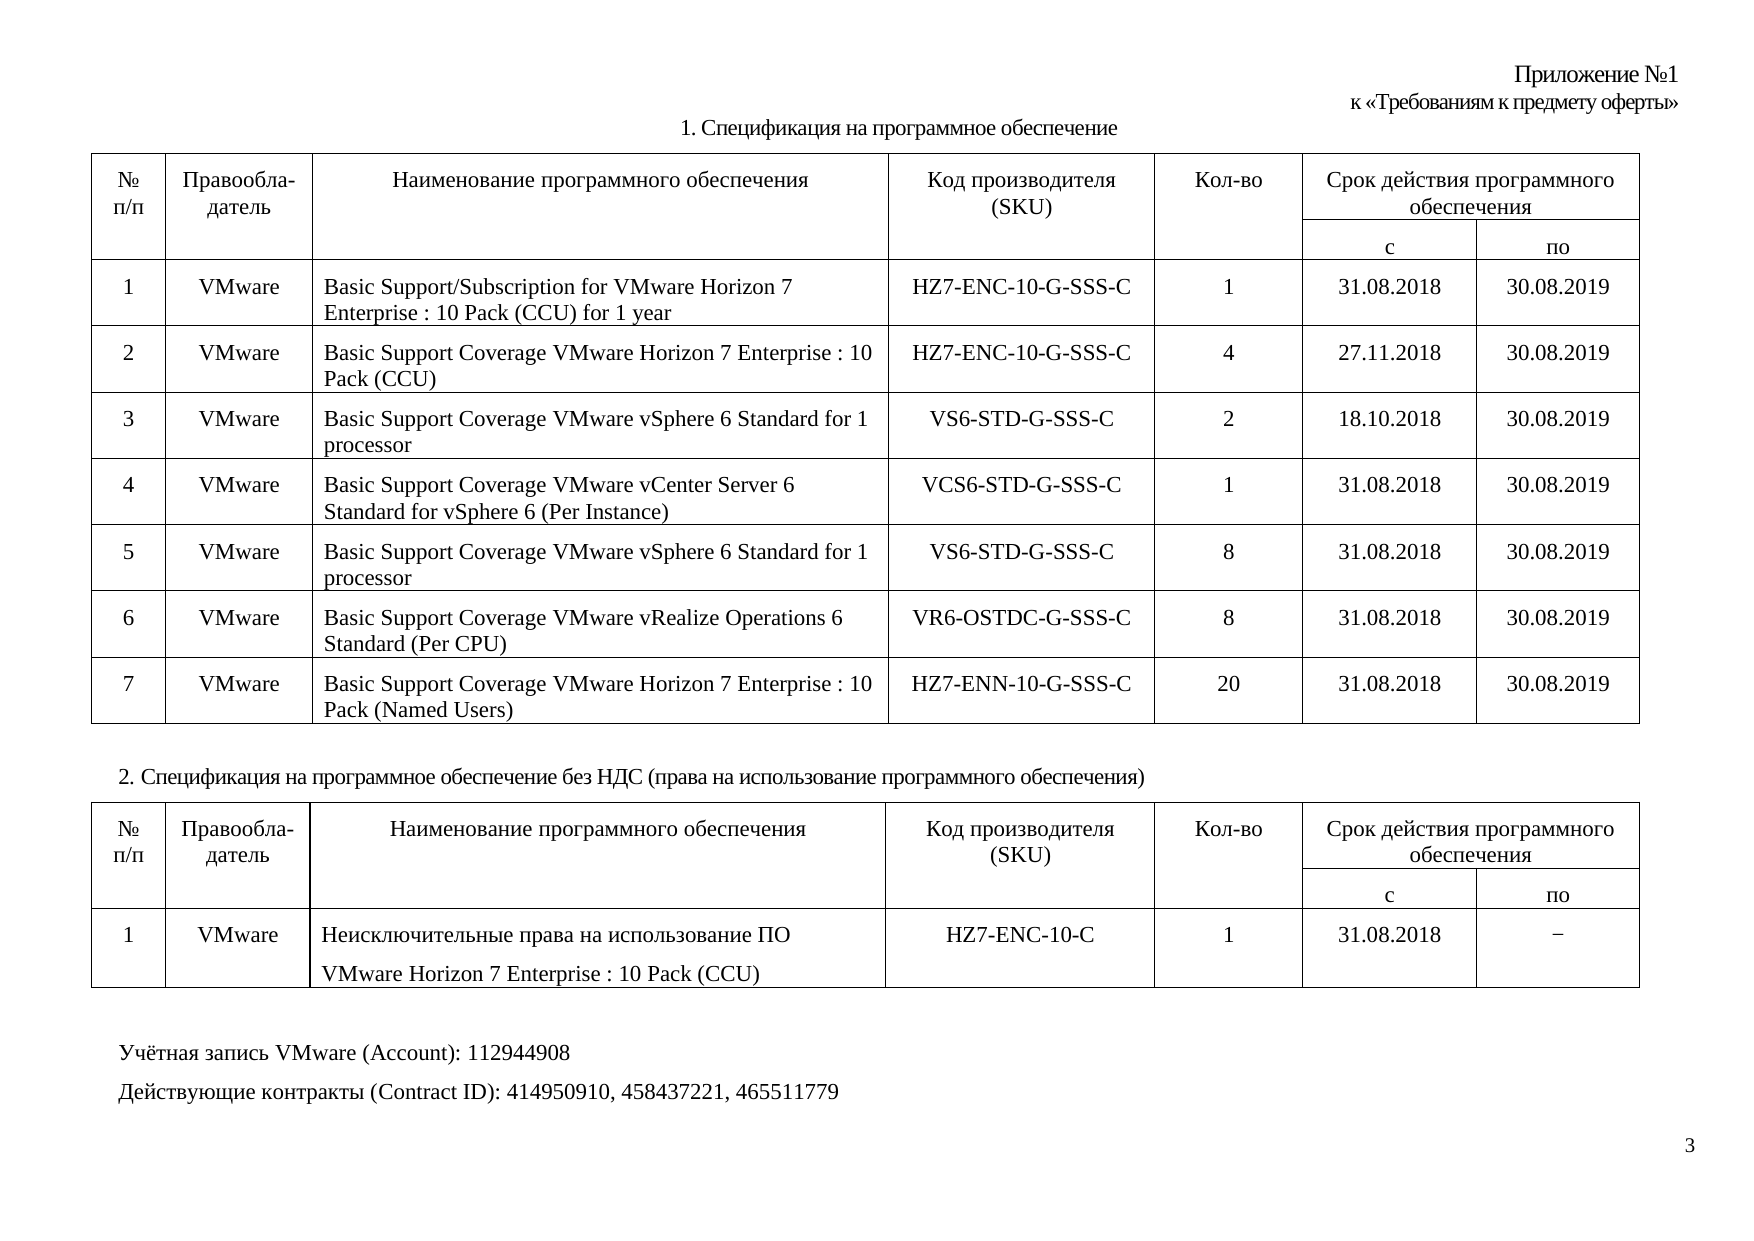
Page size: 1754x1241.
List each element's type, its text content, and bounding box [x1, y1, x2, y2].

table_cell 31.08.2018 [1303, 658, 1476, 723]
table_cell VS6-STD-G-SSS-C [889, 525, 1154, 590]
table_cell VR6-OSTDC-G-SSS-C [889, 591, 1154, 657]
table_cell 31.08.2018 [1303, 591, 1476, 657]
table_cell с [1303, 869, 1476, 908]
table_cell 7 [92, 658, 165, 723]
table_header № п/п [92, 803, 165, 908]
table_cell 1 [1155, 260, 1302, 325]
table_cell 31.08.2018 [1303, 260, 1476, 325]
table_header Правообла-датель [166, 803, 309, 908]
table_cell 1 [1155, 459, 1302, 524]
table_cell VMware [166, 525, 312, 590]
table_header Наименование программного обеспечения [311, 803, 885, 908]
table_header Кол-во [1155, 803, 1302, 908]
table_cell Basic Support Coverage VMware Horizon 7 Enterprise : 10 Pack (CCU) [313, 326, 888, 392]
table_cell 30.08.2019 [1477, 459, 1639, 524]
table_cell 31.08.2018 [1303, 459, 1476, 524]
table_cell 8 [1155, 591, 1302, 657]
table_cell 1 [1155, 909, 1302, 987]
table_cell 27.11.2018 [1303, 326, 1476, 392]
table_cell 3 [92, 393, 165, 458]
text к «Требованиям к предмету оферты» [222, 88, 1680, 114]
table_cell 2 [1155, 393, 1302, 458]
table_cell − [1477, 909, 1639, 987]
table_cell HZ7-ENC-10-G-SSS-C [889, 260, 1154, 325]
table_cell 31.08.2018 [1303, 909, 1476, 987]
table_header № п/п [92, 154, 165, 259]
table_cell 8 [1155, 525, 1302, 590]
table_header Код производителя (SKU) [886, 803, 1154, 908]
text 1. Спецификация на программное обеспечение [118, 114, 1680, 141]
table_cell HZ7-ENC-10-C [886, 909, 1154, 987]
text Действующие контракты (Contract ID): 414950910, 458437221, 465511779 [118, 1078, 1695, 1104]
text 2. Спецификация на программное обеспечение без НДС (права на использование программного обеспечения) [118, 763, 1680, 789]
table_cell по [1477, 220, 1639, 259]
table_header Срок действия программного обеспечения [1303, 803, 1639, 868]
table_cell Неисключительные права на использование ПО VMware Horizon 7 Enterprise : 10 Pack (CCU) [311, 909, 885, 987]
table_cell 20 [1155, 658, 1302, 723]
table_cell Basic Support Coverage VMware vSphere 6 Standard for 1 processor [313, 393, 888, 458]
table_cell Basic Support Coverage VMware vSphere 6 Standard for 1 processor [313, 525, 888, 590]
table_cell 30.08.2019 [1477, 525, 1639, 590]
text Учётная запись VMware (Account): 112944908 [118, 1039, 1695, 1065]
table_cell HZ7-ENC-10-G-SSS-C [889, 326, 1154, 392]
table_header Правообла-датель [166, 154, 312, 259]
table_cell 30.08.2019 [1477, 591, 1639, 657]
table_cell 30.08.2019 [1477, 326, 1639, 392]
table_cell 4 [92, 459, 165, 524]
table_cell VS6-STD-G-SSS-C [889, 393, 1154, 458]
table_cell VMware [166, 393, 312, 458]
table_cell Basic Support Coverage VMware Horizon 7 Enterprise : 10 Pack (Named Users) [313, 658, 888, 723]
table_header Код производителя (SKU) [889, 154, 1154, 259]
table_header Срок действия программного обеспечения [1303, 154, 1639, 219]
table_cell 30.08.2019 [1477, 393, 1639, 458]
text Приложение №1 [222, 59, 1680, 88]
table_cell 6 [92, 591, 165, 657]
table_cell VMware [166, 459, 312, 524]
table_cell VMware [166, 591, 312, 657]
table_cell Basic Support/Subscription for VMware Horizon 7 Enterprise : 10 Pack (CCU) for 1 year [313, 260, 888, 325]
table_cell по [1477, 869, 1639, 908]
table_cell 18.10.2018 [1303, 393, 1476, 458]
table_cell VCS6-STD-G-SSS-C [889, 459, 1154, 524]
table_cell 30.08.2019 [1477, 658, 1639, 723]
table_cell 1 [92, 260, 165, 325]
table_cell Basic Support Coverage VMware vCenter Server 6 Standard for vSphere 6 (Per Instance) [313, 459, 888, 524]
table_cell VMware [166, 909, 309, 987]
table_header Кол-во [1155, 154, 1302, 259]
table_cell 4 [1155, 326, 1302, 392]
table_header Наименование программного обеспечения [313, 154, 888, 259]
table_cell 31.08.2018 [1303, 525, 1476, 590]
table_cell VMware [166, 260, 312, 325]
table_cell с [1303, 220, 1476, 259]
table_cell 5 [92, 525, 165, 590]
table_cell VMware [166, 326, 312, 392]
table_cell HZ7-ENN-10-G-SSS-C [889, 658, 1154, 723]
table_cell 30.08.2019 [1477, 260, 1639, 325]
table_cell 2 [92, 326, 165, 392]
table_cell 1 [92, 909, 165, 987]
table_cell VMware [166, 658, 312, 723]
table_cell Basic Support Coverage VMware vRealize Operations 6 Standard (Per CPU) [313, 591, 888, 657]
